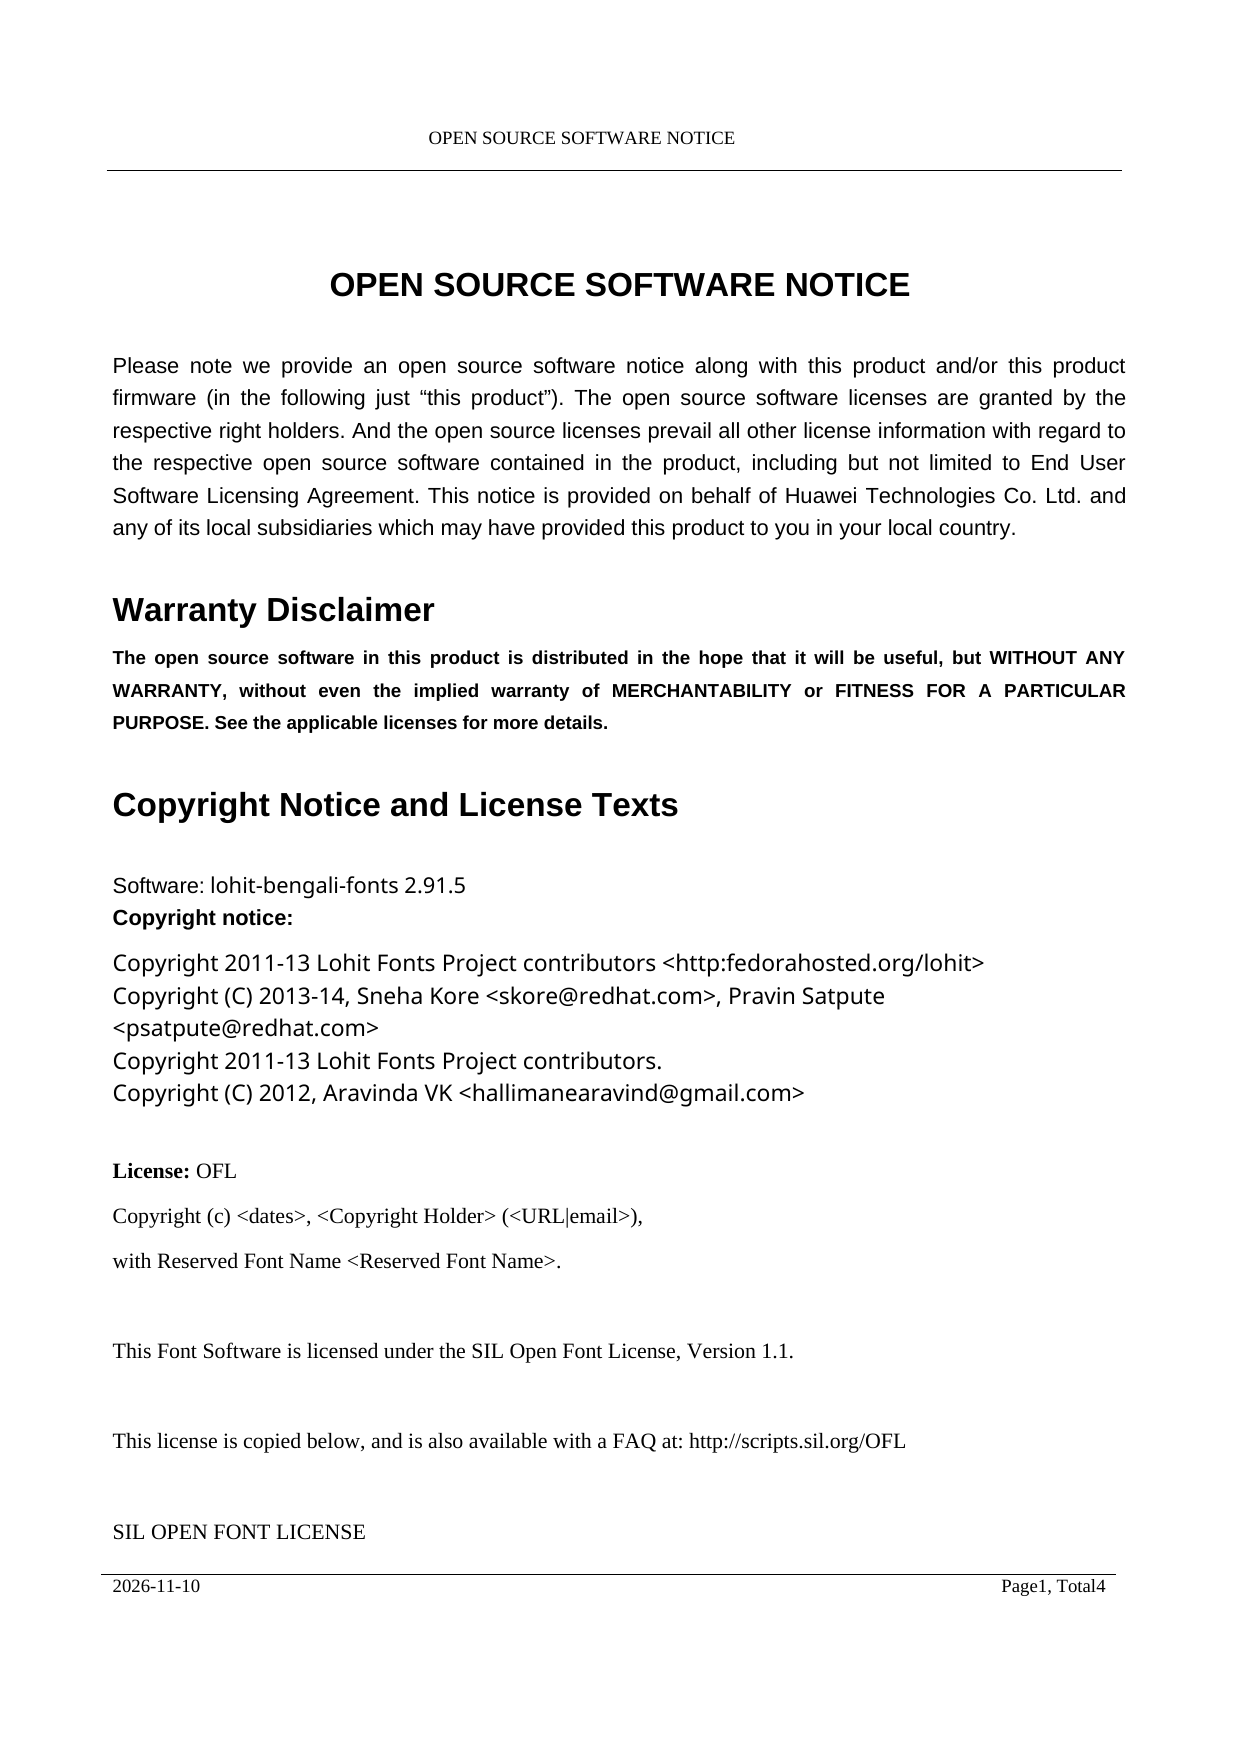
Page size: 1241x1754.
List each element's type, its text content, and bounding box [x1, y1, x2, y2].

text Warranty Disclaimer [112, 576, 1128, 641]
text The open source software in this product is distributed in the hope that it will be useful, but WITHOUT ANY WARRANTY, without even the implied warranty of MERCHANTABILITY or FITNESS FOR A PARTICULAR PURPOSE. See the applicable licenses for more details. [112, 641, 1128, 739]
text Copyright Notice and License Texts [112, 771, 1128, 836]
text Copyright 2011-13 Lohit Fonts Project contributors. [112, 1044, 1128, 1077]
text License: OFL [112, 1154, 1128, 1187]
text Copyright (C) 2013-14, Sneha Kore <skore@redhat.com>, Pravin Satpute <psatpute@redhat.com> [112, 979, 1128, 1044]
text with Reserved Font Name <Reserved Font Name>. [112, 1244, 1128, 1277]
text Please note we provide an open source software notice along with this product and/or this product firmware (in the following just “this product”). The open source software licenses are granted by the respective right holders. And the open source licenses prevail all other license information with regard to the respective open source software contained in the product, including but not limited to End User Software Licensing Agreement. This notice is provided on behalf of Huawei Technologies Co. Ltd. and any of its local subsidiaries which may have provided this product to you in your local country. [112, 349, 1128, 544]
text SIL OPEN FONT LICENSE [112, 1515, 1128, 1547]
text Software: lohit-bengali-fonts 2.91.5 [112, 869, 1128, 901]
text OPEN SOURCE SOFTWARE NOTICE [112, 251, 1128, 316]
text Copyright notice: [112, 901, 1128, 934]
text Copyright 2011-13 Lohit Fonts Project contributors <http:fedorahosted.org/lohit> [112, 947, 1128, 979]
text This license is copied below, and is also available with a FAQ at: http://scripts.sil.org/OFL [112, 1425, 1128, 1457]
text Copyright (C) 2012, Aravinda VK <hallimanearavind@gmail.com> [112, 1077, 1128, 1109]
text Copyright (c) <dates>, <Copyright Holder> (<URL|email>), [112, 1199, 1128, 1232]
text This Font Software is licensed under the SIL Open Font License, Version 1.1. [112, 1334, 1128, 1367]
